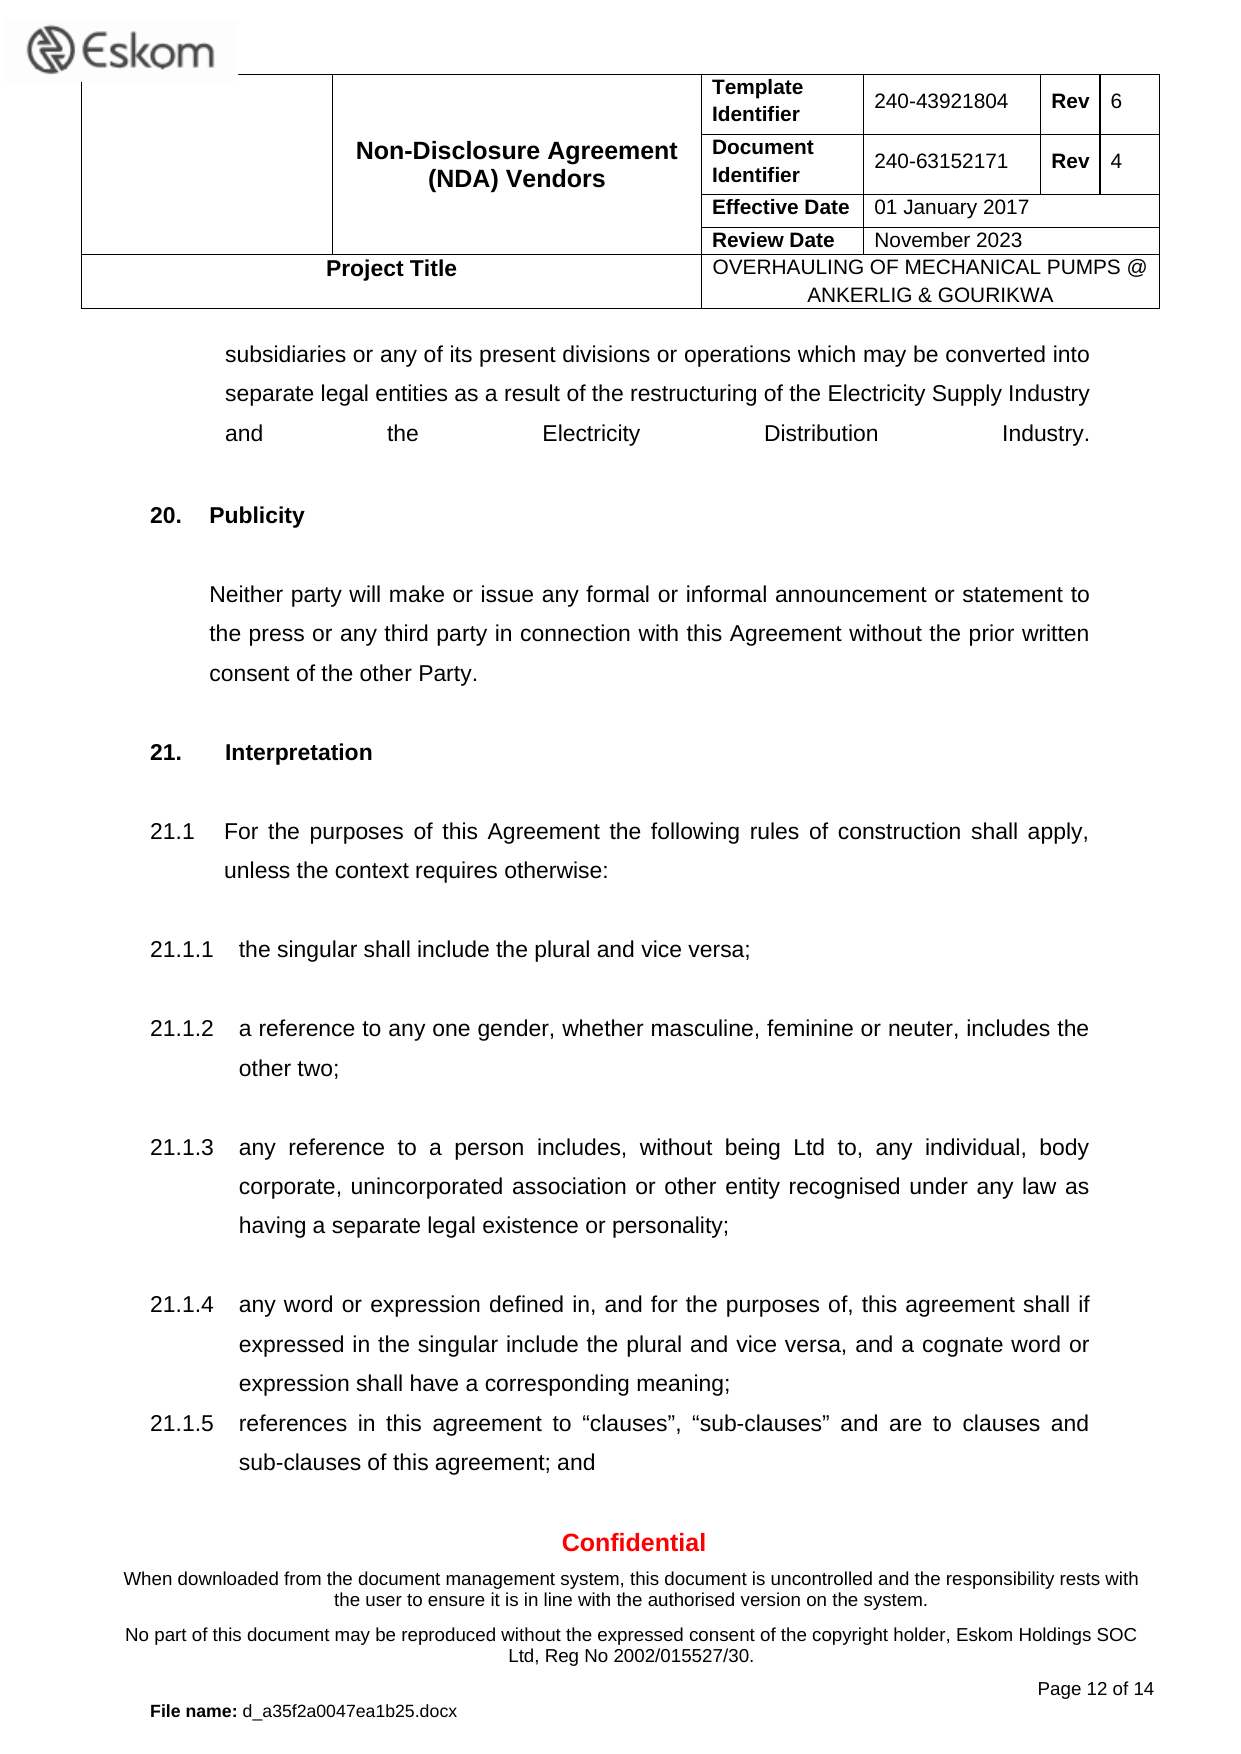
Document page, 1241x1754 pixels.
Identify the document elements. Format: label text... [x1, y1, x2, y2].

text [150, 341, 1090, 488]
text 21.1.3 any reference to a person includes, without being Ltd to, any individual, body corporate, unincorporated association or other entity recognised under any law as having a separate legal existence or personality; [150, 1133, 1090, 1239]
text 21.1 For the purposes of this Agreement the following rules of construction shall apply, unless the context requires otherwise: [150, 818, 1090, 883]
text 21. Interpretation [150, 739, 1090, 765]
text 21.1.1 the singular shall include the plural and vice versa; [150, 936, 1090, 962]
text Neither party will make or issue any formal or informal announcement or statement to the press or any third party in connection with this Agreement without the prior written consent of the other Party. [209, 581, 1090, 686]
list references in this agreement to “clauses”, “sub-clauses” and are to clauses and sub-clauses of this agreement; and [150, 1410, 1090, 1476]
text 20. Publicity [150, 502, 1090, 528]
text 21.1.2 a reference to any one gender, whether masculine, feminine or neuter, includes the other two; [150, 1015, 1090, 1081]
list any word or expression defined in, and for the purposes of, this agreement shall if expressed in the singular include the plural and vice versa, and a cognate word or expression shall have a corresponding meaning; [150, 1291, 1090, 1397]
